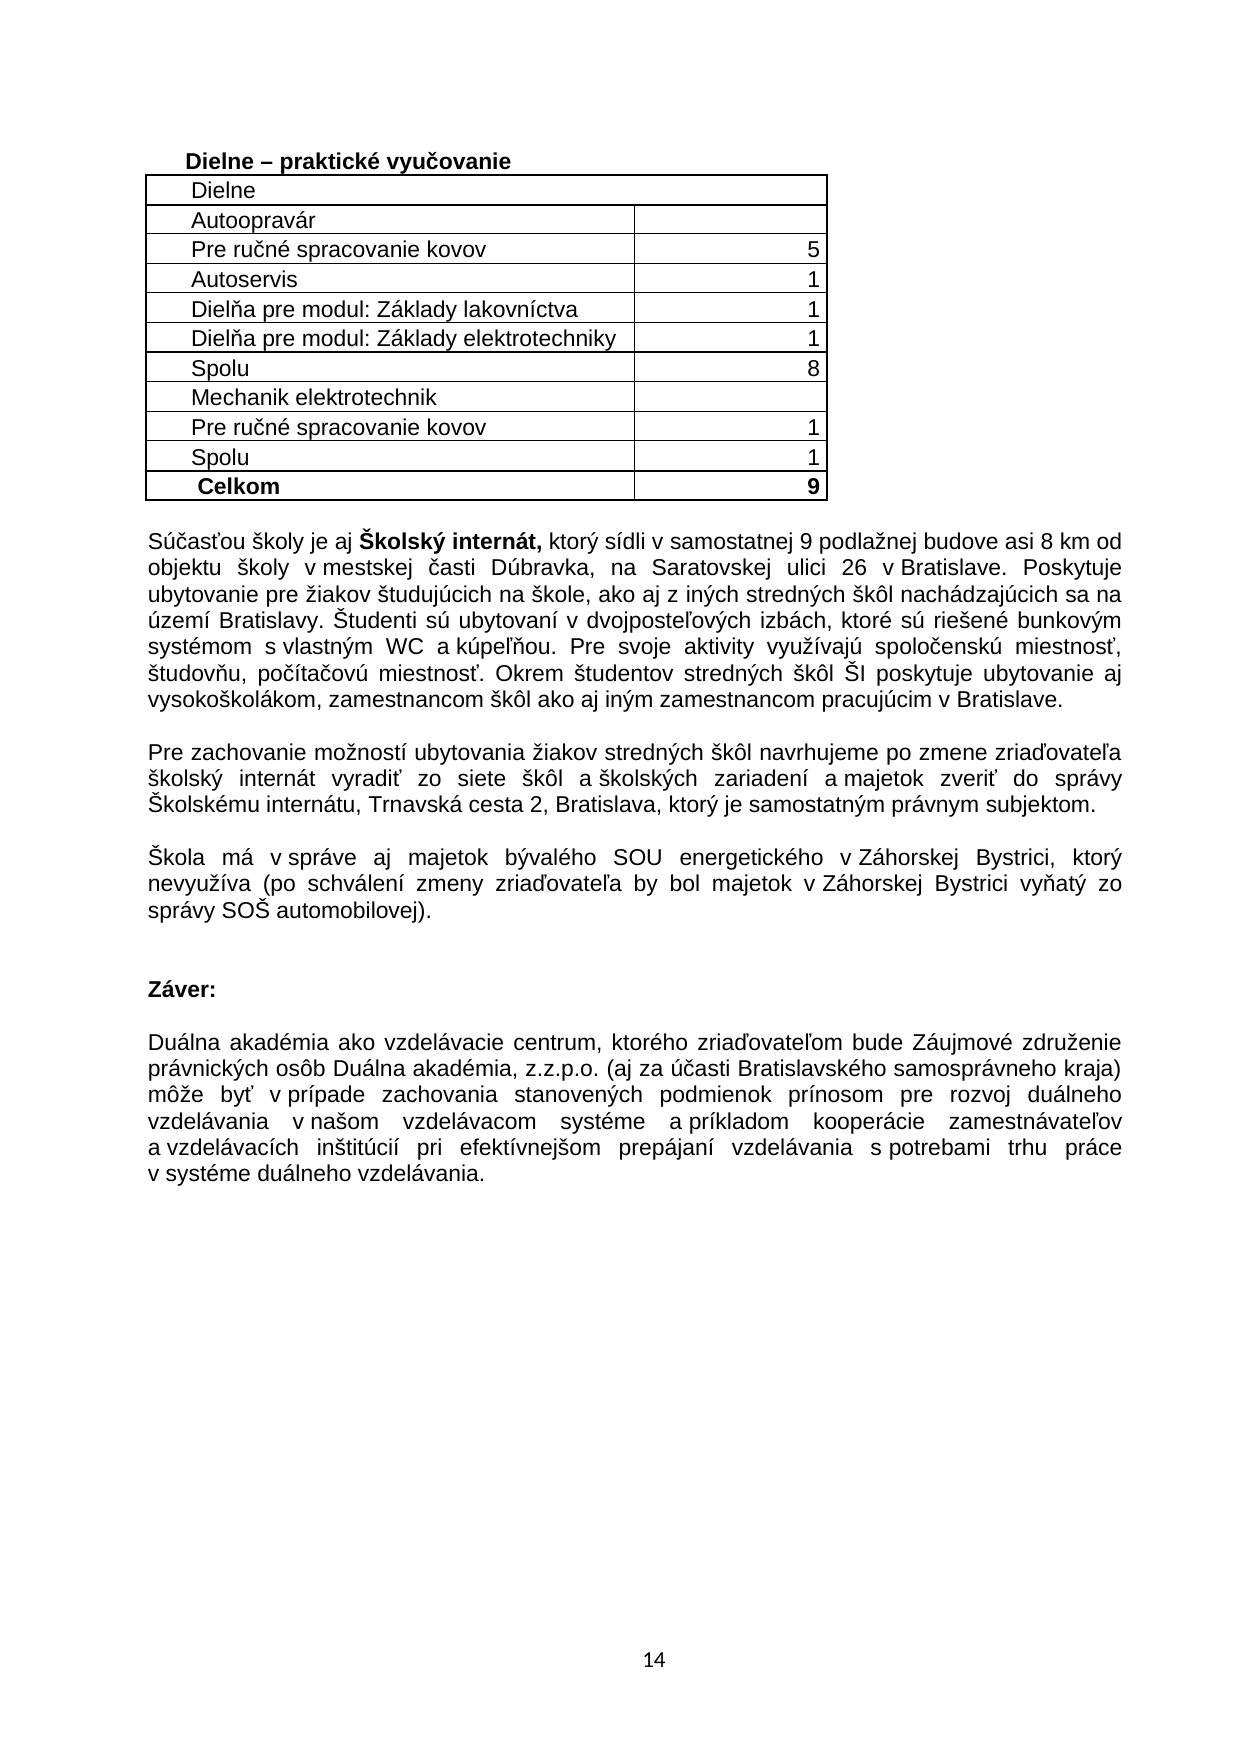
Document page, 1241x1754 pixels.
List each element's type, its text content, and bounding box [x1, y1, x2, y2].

table_cell 1 [635, 323, 826, 351]
table_cell 8 [635, 353, 826, 381]
table_cell Mechanik elektrotechnik [147, 382, 634, 411]
text Dielne – praktické vyučovanie [148, 148, 1122, 174]
table_cell 1 [635, 412, 826, 440]
table_cell Spolu [147, 353, 634, 381]
table_cell 1 [635, 293, 826, 322]
table_cell Spolu [147, 441, 634, 470]
table_cell 5 [635, 234, 826, 263]
text Pre zachovanie možností ubytovania žiakov stredných škôl navrhujeme po zmene zriaďovateľa školský internát vyradiť zo siete škôl a školských zariadení a majetok zveriť do správy Školskému internátu, Trnavská cesta 2, Bratislava, ktorý je samostatným právnym subjektom. [148, 739, 1122, 818]
table_cell [635, 206, 826, 233]
table_cell 9 [635, 472, 826, 499]
text Duálna akadémia ako vzdelávacie centrum, ktorého zriaďovateľom bude Záujmové združenie právnických osôb Duálna akadémia, z.z.p.o. (aj za účasti Bratislavského samosprávneho kraja) môže byť v prípade zachovania stanovených podmienok prínosom pre rozvoj duálneho vzdelávania v našom vzdelávacom systéme a príkladom kooperácie zamestnávateľov a vzdelávacích inštitúcií pri efektívnejšom prepájaní vzdelávania s potrebami trhu práce v systéme duálneho vzdelávania. [148, 1028, 1122, 1187]
table_cell 1 [635, 441, 826, 470]
text Súčasťou školy je aj Školský internát, ktorý sídli v samostatnej 9 podlažnej budove asi od objektu školy v mestskej časti Dúbravka, na Saratovskej ulici 26 v Bratislave. Poskytuje ubytovanie pre žiakov študujúcich na škole, ako aj z iných stredných škôl nachádzajúcich sa na území Bratislavy. Študenti sú ubytovaní v dvojposteľových izbách, ktoré sú riešené bunkovým systémom s vlastným WC a kúpeľňou. Pre svoje aktivity využívajú spoločenskú miestnosť, študovňu, počítačovú miestnosť. Okrem študentov stredných škôl ŠI poskytuje ubytovanie aj vysokoškolákom, zamestnancom škôl ako aj iným zamestnancom pracujúcim v Bratislave. [148, 528, 1122, 712]
table_cell Celkom [147, 472, 634, 499]
table_cell [635, 382, 826, 411]
table_cell Autoopravár [147, 206, 634, 233]
table_cell Dielňa pre modul: Základy elektrotechniky [147, 323, 634, 351]
table_cell 1 [635, 264, 826, 292]
table_cell Autoservis [147, 264, 634, 292]
table_cell Pre ručné spracovanie kovov [147, 412, 634, 440]
table_header Dielne [147, 176, 826, 203]
table_cell Pre ručné spracovanie kovov [147, 234, 634, 263]
text Škola má v správe aj majetok bývalého SOU energetického v Záhorskej Bystrici, ktorý nevyužíva (po schválení zmeny zriaďovateľa by bol majetok v Záhorskej Bystrici vyňatý zo správy SOŠ automobilovej). [148, 844, 1122, 923]
table_cell Dielňa pre modul: Základy lakovníctva [147, 293, 634, 322]
text Záver: [148, 976, 1122, 1002]
